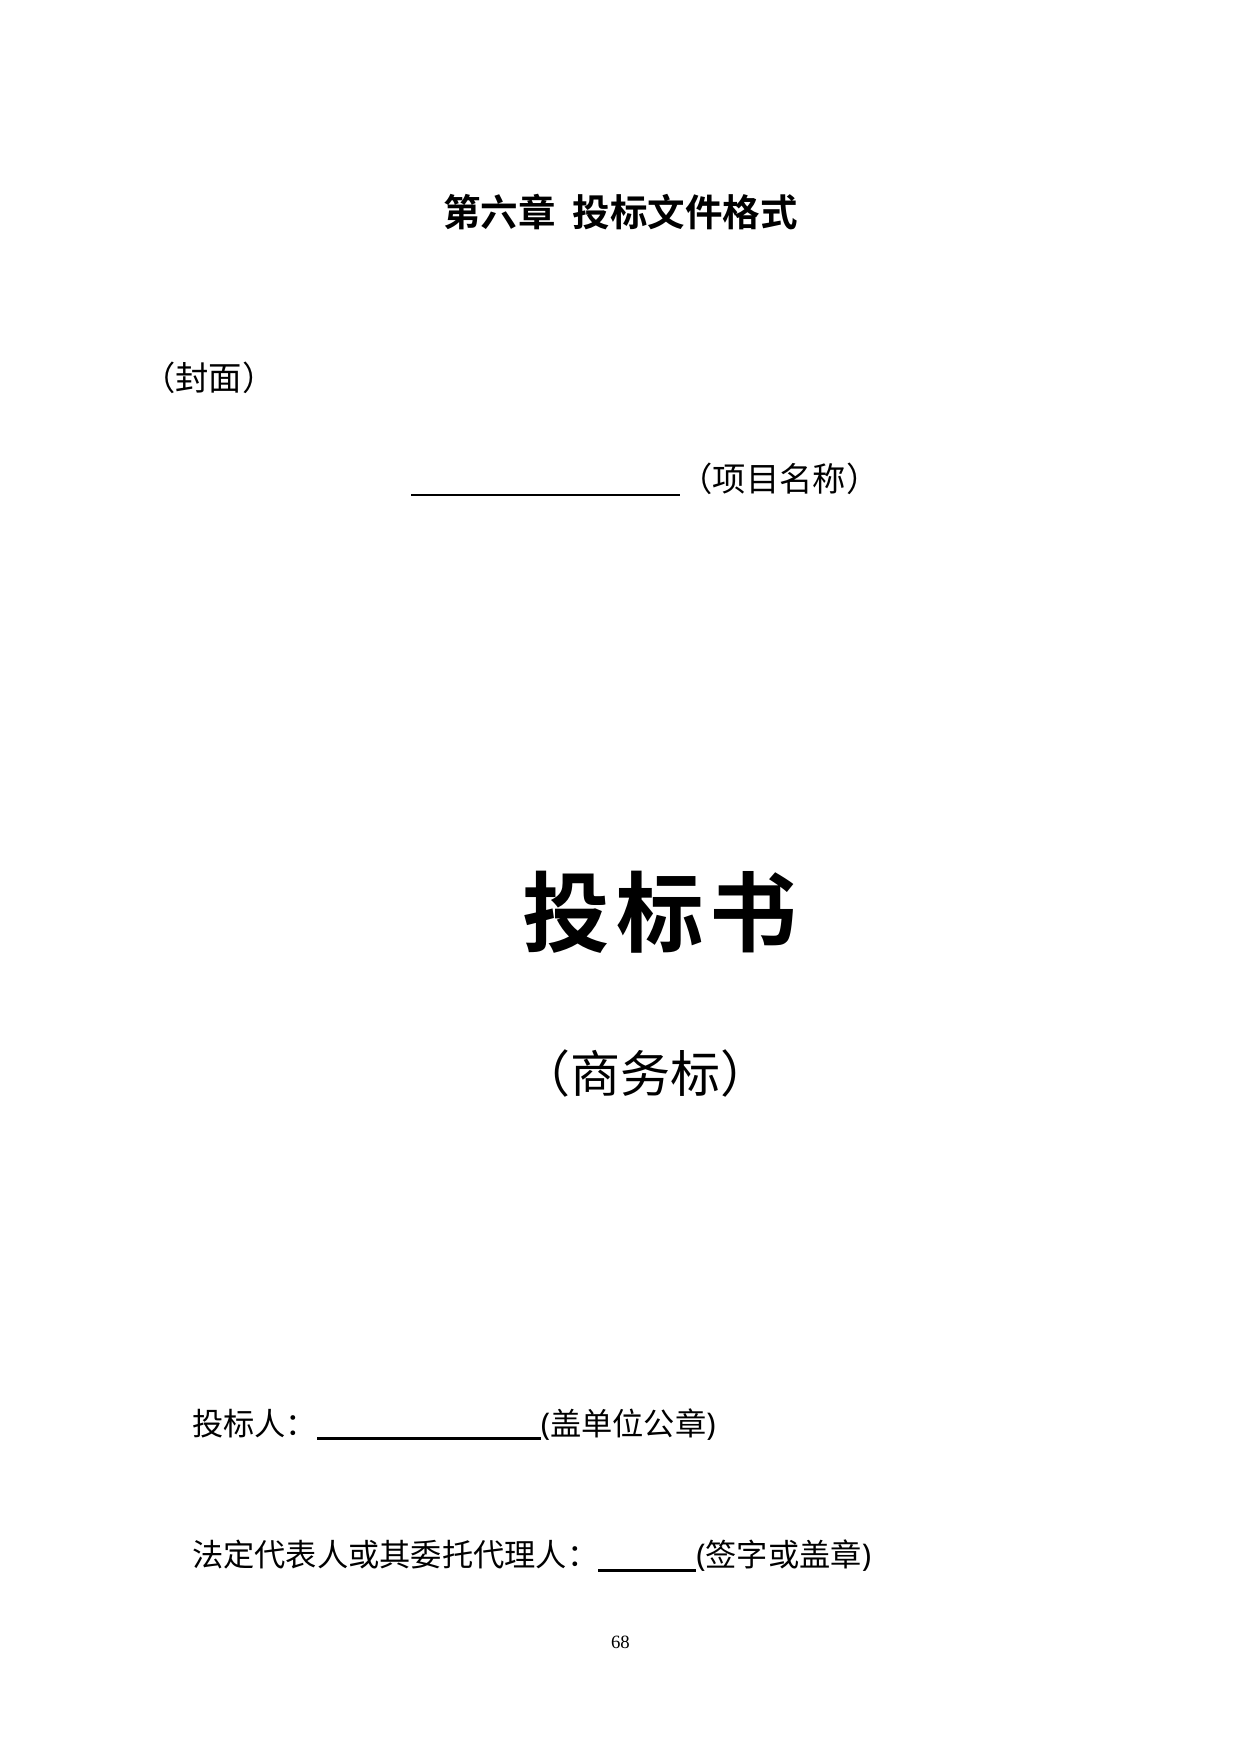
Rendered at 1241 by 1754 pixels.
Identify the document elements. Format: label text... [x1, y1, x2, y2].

text 投标书 [142, 844, 1098, 971]
text （项目名称） [142, 452, 1098, 501]
text （商务标） [142, 1035, 1098, 1107]
subtitle 第六章 投标文件格式 [142, 183, 1098, 237]
text 投标人： (盖单位公章) [142, 1399, 1098, 1444]
text 法定代表人或其委托代理人： (签字或盖章) [142, 1531, 1098, 1576]
text （封面） [142, 348, 1098, 400]
